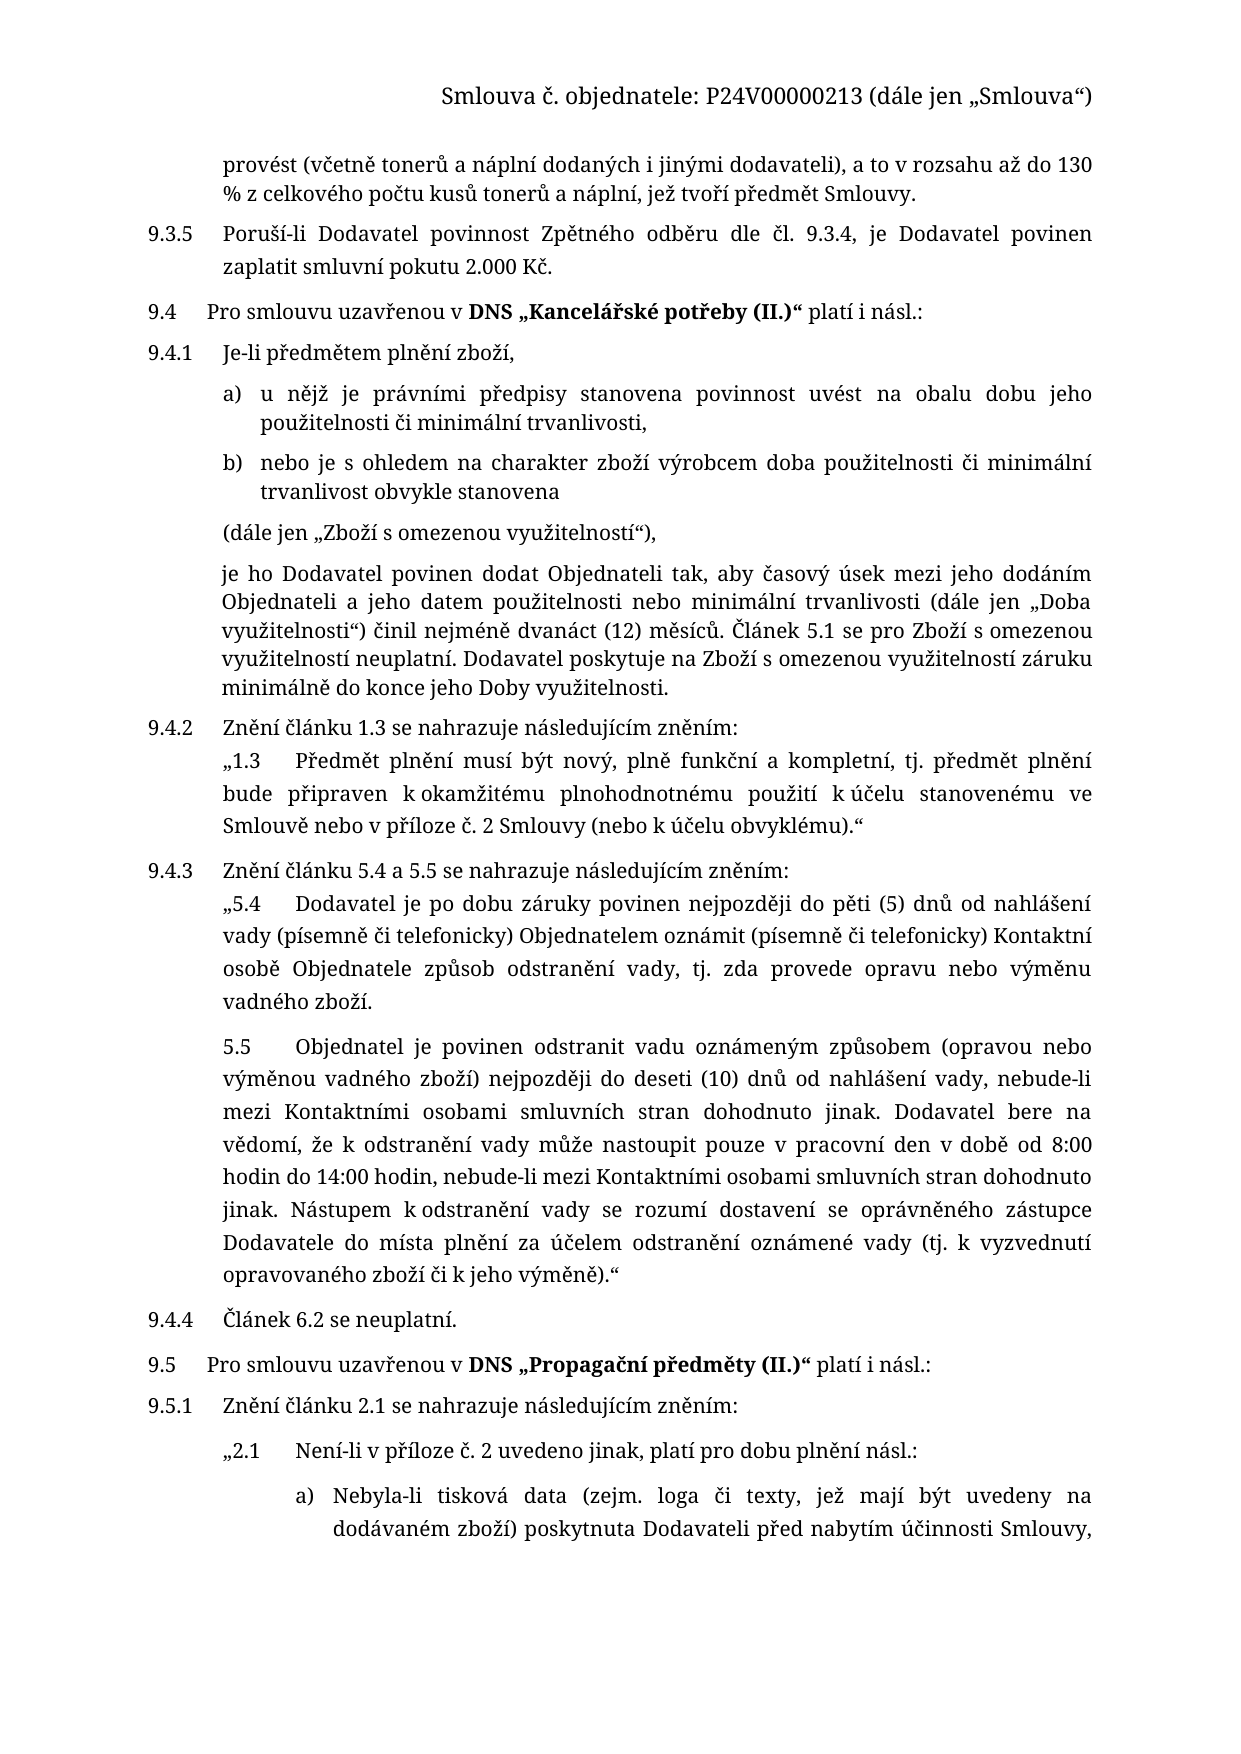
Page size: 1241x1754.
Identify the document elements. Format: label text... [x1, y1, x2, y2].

list nebo je s ohledem na charakter zboží výrobcem doba použitelnosti či minimální trvanlivost obvykle stanovena [223, 448, 1093, 505]
list „1.3 Předmět plnění musí být nový, plně funkční a kompletní, tj. předmět plnění bude připraven k okamžitému plnohodnotnému použití k účelu stanovenému ve Smlouvě nebo v příloze č. 2 Smlouvy (nebo k účelu obvyklému).“ [223, 746, 1093, 840]
list Je-li předmětem plnění zboží, [148, 338, 1093, 367]
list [295, 1482, 1093, 1543]
list Znění článku 2.1 se nahrazuje následujícím zněním: [148, 1391, 1093, 1420]
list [148, 150, 1093, 207]
list Znění článku 5.4 a 5.5 se nahrazuje následujícím zněním: [148, 856, 1093, 885]
text je ho Dodavatel povinen dodat Objednateli tak, aby časový úsek mezi jeho dodáním Objednateli a jeho datem použitelnosti nebo minimální trvanlivosti (dále jen „Doba využitelnosti“) činil nejméně dvanáct (12) měsíců. Článek 5.1 se pro Zboží s omezenou využitelností neuplatní. Dodavatel poskytuje na Zboží s omezenou využitelností záruku minimálně do konce jeho Doby využitelnosti. [221, 559, 1093, 701]
list Znění článku 1.3 se nahrazuje následujícím zněním: [148, 713, 1093, 742]
text (dále jen „Zboží s omezenou využitelností“), [223, 518, 1093, 546]
list „2.1 Není-li v příloze č. 2 uvedeno jinak, platí pro dobu plnění násl.: [223, 1436, 1093, 1465]
list Pro smlouvu uzavřenou v DNS „Propagační předměty (II.)“ platí i násl.: [148, 1350, 1093, 1379]
list 5.5 Objednatel je povinen odstranit vadu oznámeným způsobem (opravou nebo výměnou vadného zboží) nejpozději do deseti (10) dnů od nahlášení vady, nebude-li mezi Kontaktními osobami smluvních stran dohodnuto jinak. Dodavatel bere na vědomí, že k odstranění vady může nastoupit pouze v pracovní den v době od 8:00 hodin do 14:00 hodin, nebude-li mezi Kontaktními osobami smluvních stran dohodnuto jinak. Nástupem k odstranění vady se rozumí dostavení se oprávněného zástupce Dodavatele do místa plnění za účelem odstranění oznámené vady (tj. k vyzvednutí opravovaného zboží či k jeho výměně).“ [223, 1032, 1093, 1289]
list Pro smlouvu uzavřenou v DNS „Kancelářské potřeby (II.)“ platí i násl.: [148, 297, 1093, 326]
list u nějž je právními předpisy stanovena povinnost uvést na obalu dobu jeho použitelnosti či minimální trvanlivosti, [223, 379, 1093, 436]
list Poruší-li Dodavatel povinnost Zpětného odběru dle čl. 9.3.4, je Dodavatel povinen zaplatit smluvní pokutu 2.000 Kč. [148, 219, 1093, 281]
list Článek 6.2 se neuplatní. [148, 1305, 1093, 1334]
list „5.4 Dodavatel je po dobu záruky povinen nejpozději do pěti (5) dnů od nahlášení vady (písemně či telefonicky) Objednatelem oznámit (písemně či telefonicky) Kontaktní osobě Objednatele způsob odstranění vady, tj. zda provede opravu nebo výměnu vadného zboží. [223, 889, 1093, 1015]
